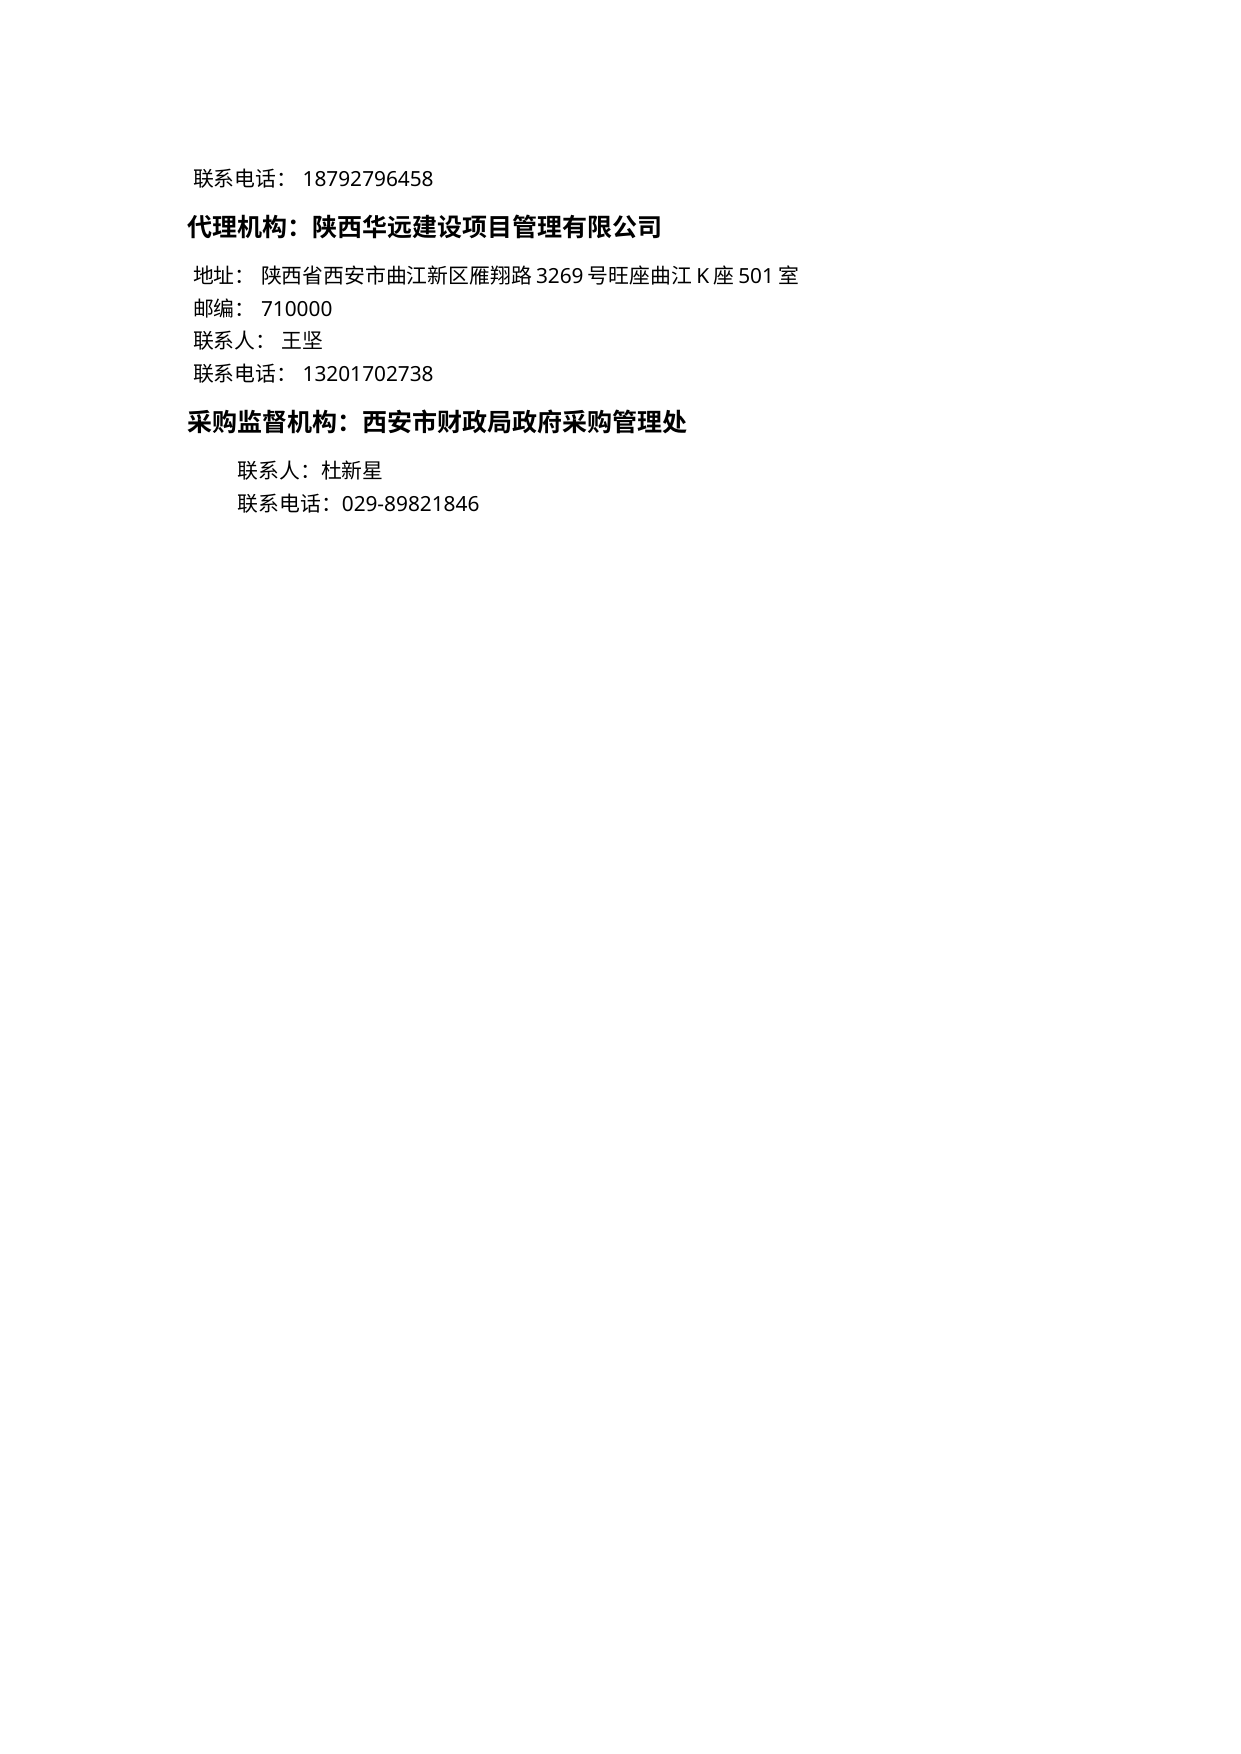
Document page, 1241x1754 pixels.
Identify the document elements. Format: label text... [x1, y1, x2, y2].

text 联系电话： 18792796458 [187, 162, 1053, 194]
text 联系电话： 13201702738 [187, 357, 1053, 389]
text 邮编： 710000 [187, 292, 1053, 324]
text 地址： 陕西省西安市曲江新区雁翔路3269号旺座曲江K座501室 [187, 259, 1053, 292]
text 联系人：杜新星 [187, 454, 1053, 487]
text 采购监督机构：西安市财政局政府采购管理处 [187, 389, 1053, 454]
text 联系人： 王坚 [187, 324, 1053, 357]
text 代理机构：陕西华远建设项目管理有限公司 [187, 194, 1053, 259]
text 联系电话：029-89821846 [187, 487, 1053, 519]
